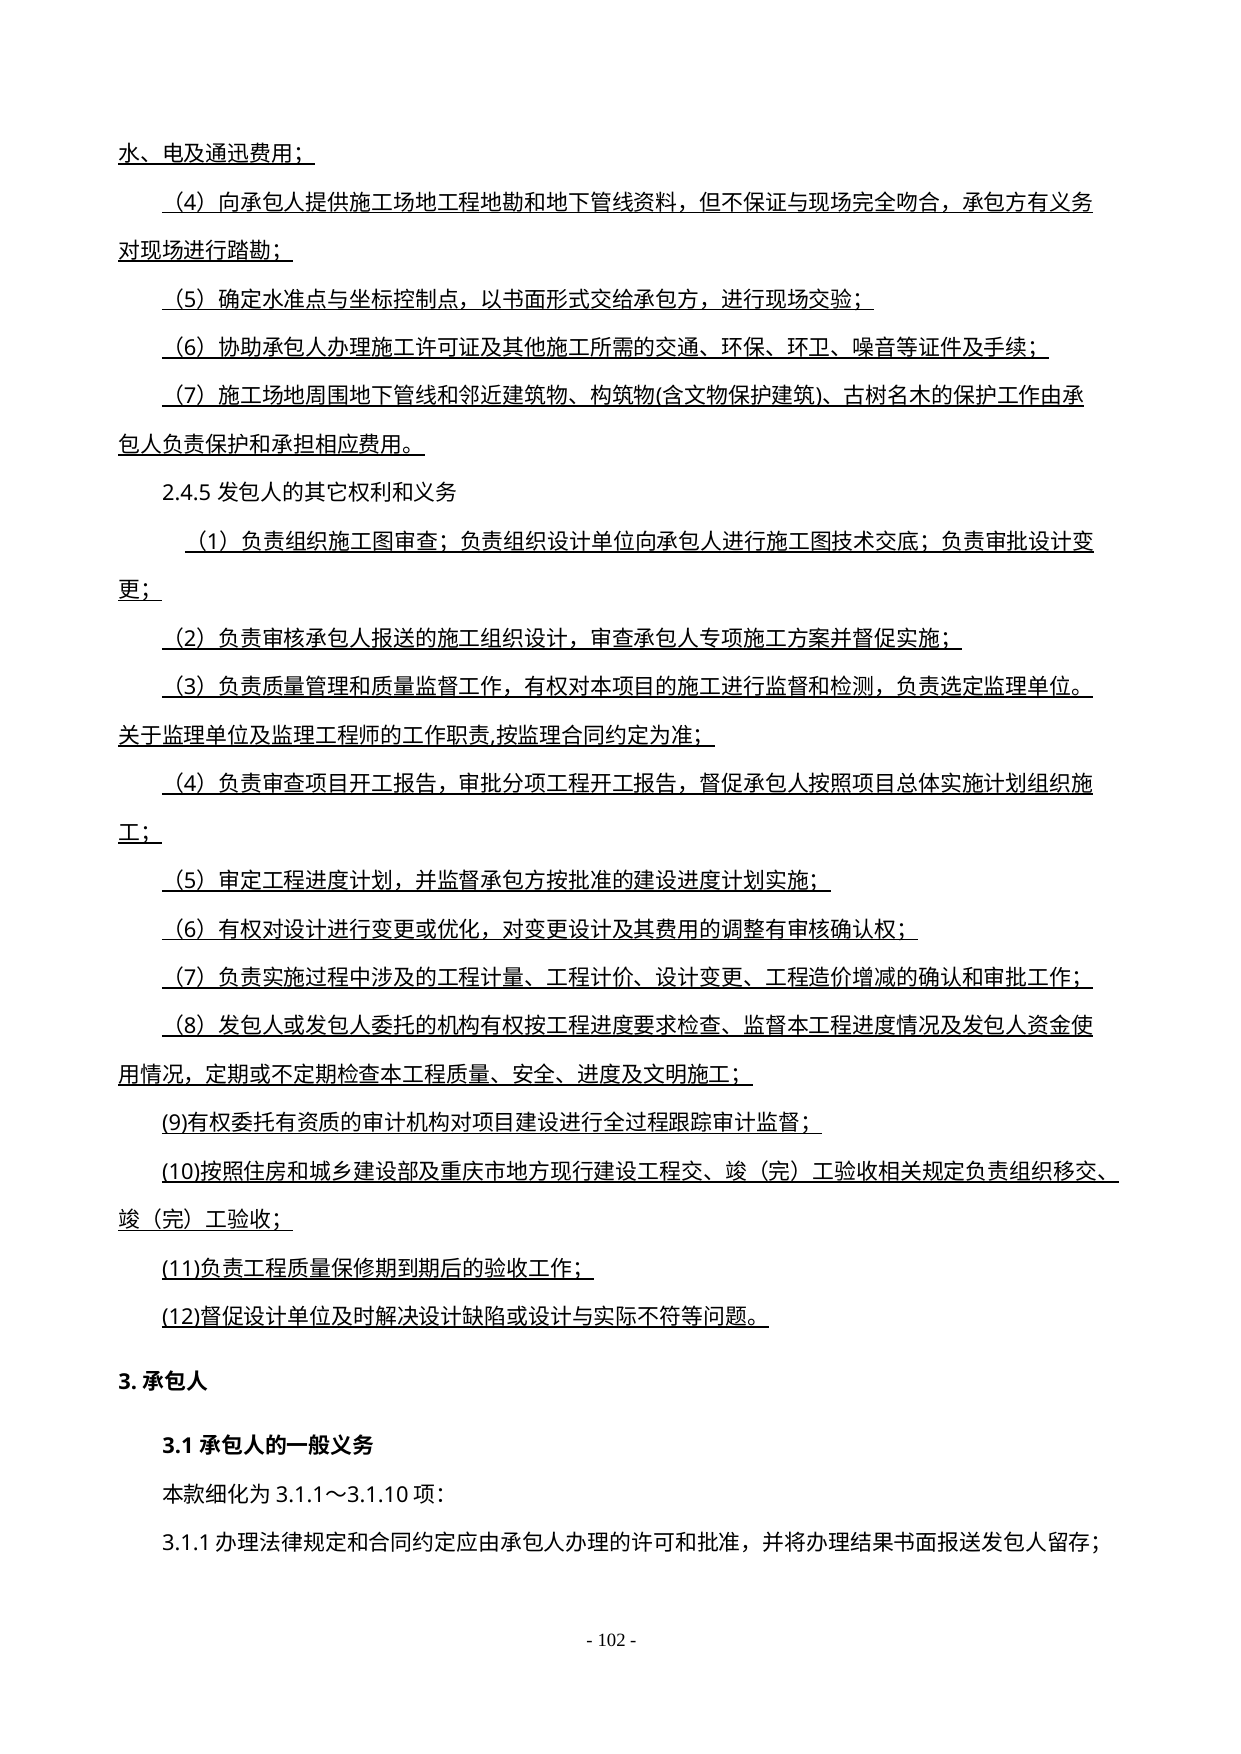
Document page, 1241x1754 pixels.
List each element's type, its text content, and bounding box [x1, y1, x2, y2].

subtitle 3. 承包人 [118, 1363, 1104, 1396]
text （6）协助承包人办理施工许可证及其他施工所需的交通、环保、环卫、噪音等证件及手续； [118, 329, 1104, 362]
text （3）协助承包人办理施工所需临时用水、临时用电，由承包人负责接入施工现场并承担施工所需水、电及通迅费用； [118, 136, 1104, 168]
text (9)有权委托有资质的审计机构对项目建设进行全过程跟踪审计监督； [118, 1105, 1104, 1137]
text (10)按照住房和城乡建设部及重庆市地方现行建设工程交、竣（完）工验收相关规定负责组织移交、竣（完）工验收； [118, 1153, 1104, 1234]
text （6）有权对设计进行变更或优化，对变更设计及其费用的调整有审核确认权； [118, 911, 1104, 944]
subtitle 3.1 承包人的一般义务 [118, 1428, 1104, 1460]
text 3.1.1办理法律规定和合同约定应由承包人办理的许可和批准，并将办理结果书面报送发包人留存；协助发包人办理施工所需的工程质量监督、安全监督、施工许可证等相关证件及手续。 [118, 1524, 1104, 1557]
text （1）负责组织施工图审查；负责组织设计单位向承包人进行施工图技术交底；负责审批设计变更； [118, 523, 1104, 604]
text （5）确定水准点与坐标控制点，以书面形式交给承包方，进行现场交验； [118, 281, 1104, 314]
text 本款细化为3.1.1～3.1.10项： [118, 1476, 1104, 1509]
text （4）负责审查项目开工报告，审批分项工程开工报告，督促承包人按照项目总体实施计划组织施工； [118, 766, 1104, 847]
text （4）向承包人提供施工场地工程地勘和地下管线资料，但不保证与现场完全吻合，承包方有义务对现场进行踏勘； [118, 184, 1104, 265]
text （5）审定工程进度计划，并监督承包方按批准的建设进度计划实施； [118, 863, 1104, 895]
text （7）负责实施过程中涉及的工程计量、工程计价、设计变更、工程造价增减的确认和审批工作； [118, 959, 1104, 992]
text (11)负责工程质量保修期到期后的验收工作； [118, 1250, 1104, 1283]
text 2.4.5 发包人的其它权利和义务 [118, 475, 1104, 507]
text （3）负责质量管理和质量监督工作，有权对本项目的施工进行监督和检测，负责选定监理单位。关于监理单位及监理工程师的工作职责,按监理合同约定为准； [118, 669, 1104, 750]
text (12)督促设计单位及时解决设计缺陷或设计与实际不符等问题。 [118, 1299, 1104, 1331]
text （8）发包人或发包人委托的机构有权按工程进度要求检查、监督本工程进度情况及发包人资金使用情况，定期或不定期检查本工程质量、安全、进度及文明施工； [118, 1008, 1104, 1089]
text （7）施工场地周围地下管线和邻近建筑物、构筑物(含文物保护建筑)、古树名木的保护工作由承包人负责保护和承担相应费用。 [118, 378, 1104, 459]
text （2）负责审核承包人报送的施工组织设计，审查承包人专项施工方案并督促实施； [118, 620, 1104, 653]
